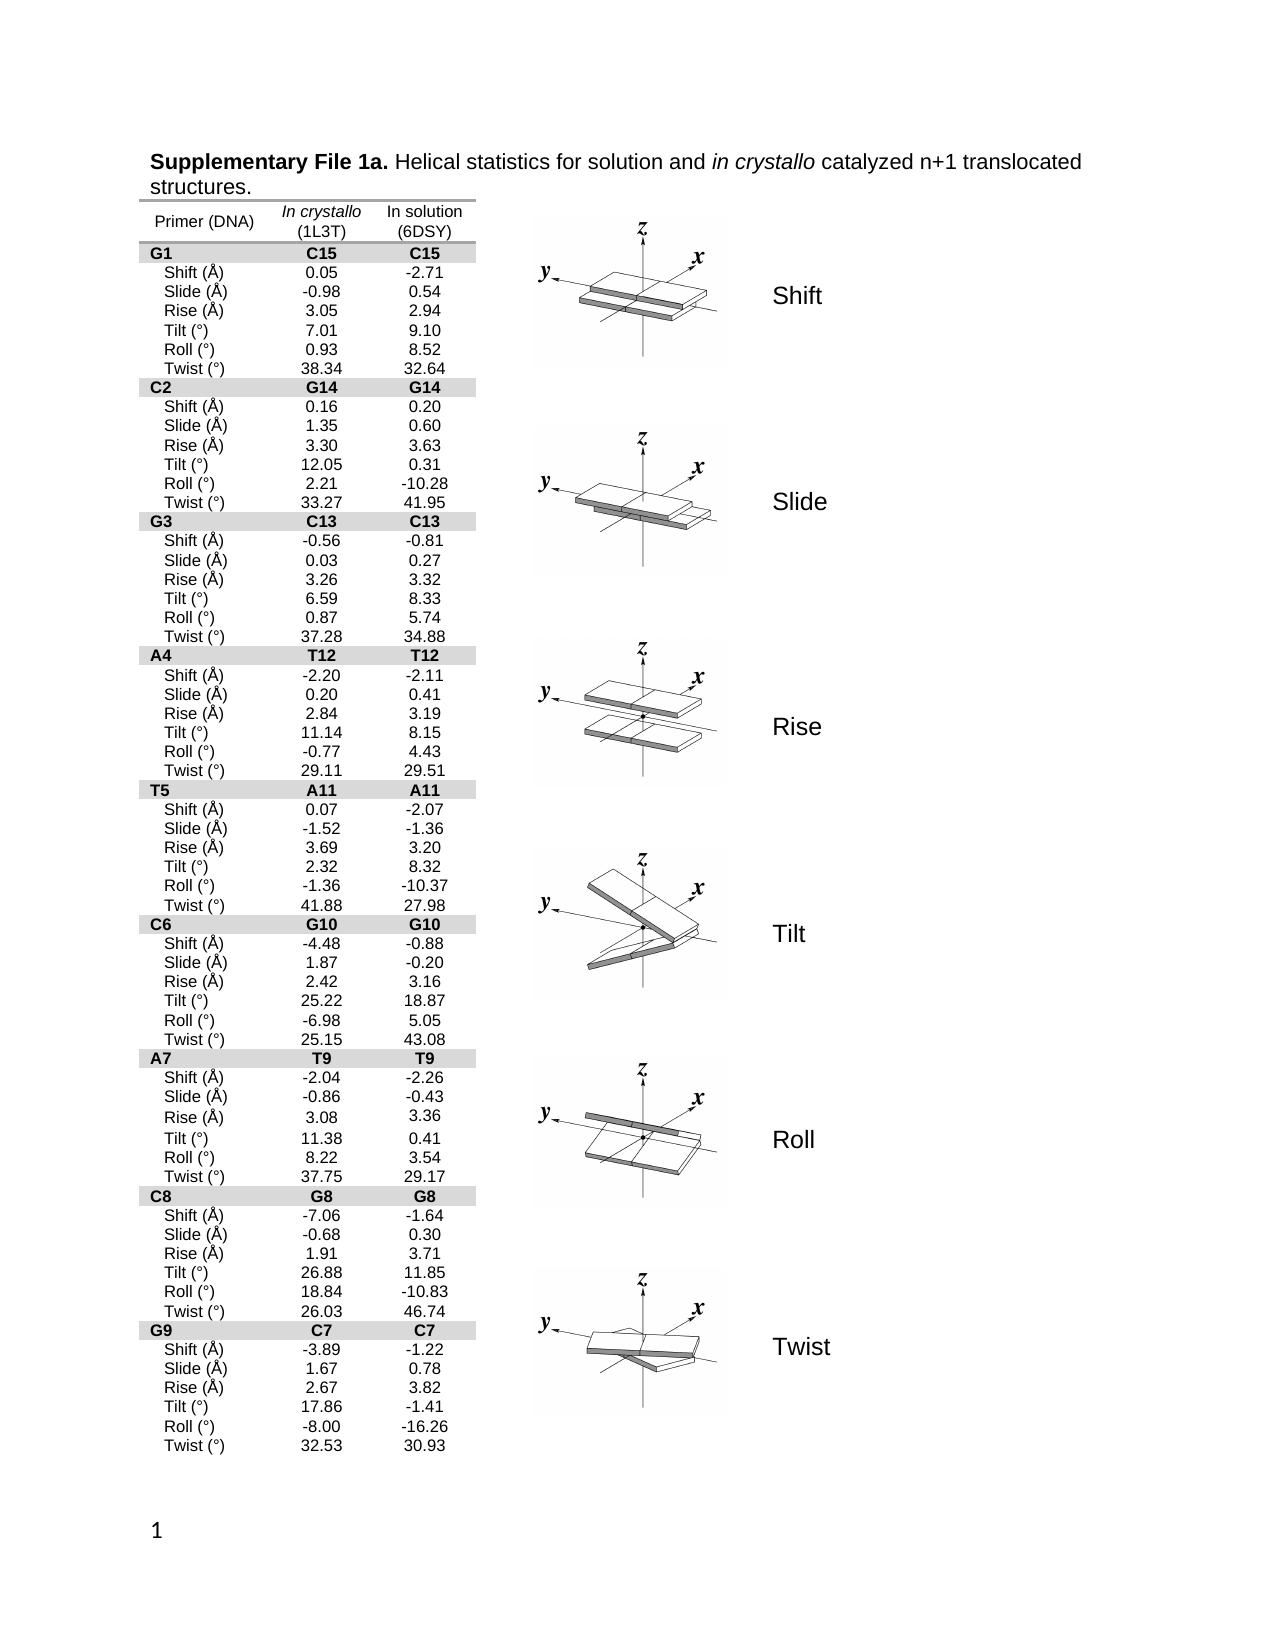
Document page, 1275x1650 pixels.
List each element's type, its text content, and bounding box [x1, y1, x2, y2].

table_cell -2.26 [373, 1068, 476, 1087]
table_cell 3.69 [270, 838, 373, 857]
table_cell Rise (Å) [139, 1378, 270, 1397]
table_header In crystallo (1L3T) [270, 202, 373, 241]
table_cell C6 [139, 915, 270, 934]
table_cell -0.81 [373, 531, 476, 550]
table_cell -2.07 [373, 800, 476, 819]
table_cell -0.88 [373, 934, 476, 953]
table_cell Tilt (°) [139, 320, 270, 339]
table_header Primer (DNA) [139, 202, 270, 241]
picture [532, 637, 728, 787]
table_cell 8.15 [373, 723, 476, 742]
table_cell 29.17 [373, 1167, 476, 1186]
table_cell 34.88 [373, 627, 476, 646]
table_cell 18.87 [373, 991, 476, 1010]
table_cell -10.37 [373, 876, 476, 895]
table_cell 43.08 [373, 1030, 476, 1049]
table_cell Rise (Å) [139, 301, 270, 320]
table_cell 0.20 [373, 397, 476, 416]
table_cell 7.01 [270, 320, 373, 339]
table_cell -16.26 [373, 1416, 476, 1436]
table_cell 0.41 [373, 685, 476, 704]
table_cell 0.60 [373, 416, 476, 435]
table_cell -1.22 [373, 1340, 476, 1359]
picture [532, 216, 728, 367]
table_cell 2.67 [270, 1378, 373, 1397]
table_cell 41.95 [373, 493, 476, 512]
table_cell 0.16 [270, 397, 373, 416]
table_cell Tilt (°) [139, 1397, 270, 1416]
table_cell C13 [270, 512, 373, 531]
table_cell Slide (Å) [139, 685, 270, 704]
picture [532, 1057, 728, 1208]
table_cell Rise (Å) [139, 435, 270, 454]
table_cell 18.84 [270, 1282, 373, 1301]
table_cell 3.54 [373, 1148, 476, 1167]
table_cell Twist (°) [139, 1167, 270, 1186]
table_cell 4.43 [373, 742, 476, 761]
table_cell 0.31 [373, 455, 476, 474]
table_cell 0.05 [270, 263, 373, 282]
table_cell Shift (Å) [139, 1340, 270, 1359]
table_cell -2.11 [373, 665, 476, 684]
table_cell Roll (°) [139, 742, 270, 761]
table_cell Rise (Å) [139, 570, 270, 589]
table_cell Rise (Å) [139, 838, 270, 857]
table_cell G10 [270, 915, 373, 934]
table_cell 1.67 [270, 1359, 373, 1378]
table_cell 0.20 [270, 685, 373, 704]
table_header In solution (6DSY) [373, 202, 476, 241]
table_cell C15 [373, 244, 476, 263]
table_cell -0.20 [373, 953, 476, 972]
table_cell 3.30 [270, 435, 373, 454]
table_cell 3.26 [270, 570, 373, 589]
table_cell -4.48 [270, 934, 373, 953]
table_cell -10.28 [373, 474, 476, 493]
table_cell Shift (Å) [139, 397, 270, 416]
table_cell 8.32 [373, 857, 476, 876]
table_cell 29.51 [373, 761, 476, 780]
table_cell Twist (°) [139, 1030, 270, 1049]
picture [532, 1267, 728, 1418]
table_cell -1.41 [373, 1397, 476, 1416]
table_cell 37.28 [270, 627, 373, 646]
table_cell -1.36 [373, 819, 476, 838]
table_cell 5.74 [373, 608, 476, 627]
table_cell A11 [373, 780, 476, 799]
table_cell Roll (°) [139, 474, 270, 493]
table_cell 0.30 [373, 1225, 476, 1244]
table_cell Shift (Å) [139, 263, 270, 282]
table_cell Shift (Å) [139, 1206, 270, 1225]
table_cell 3.63 [373, 435, 476, 454]
table_cell 3.05 [270, 301, 373, 320]
table_cell Slide (Å) [139, 550, 270, 569]
table_cell Slide (Å) [139, 1225, 270, 1244]
table_cell Twist (°) [139, 761, 270, 780]
picture [532, 847, 728, 998]
table_cell 5.05 [373, 1010, 476, 1029]
table_cell 2.84 [270, 704, 373, 723]
table_cell T5 [139, 780, 270, 799]
table_cell 3.32 [373, 570, 476, 589]
table_cell 0.27 [373, 550, 476, 569]
table_cell Tilt (°) [139, 723, 270, 742]
table_cell Roll (°) [139, 608, 270, 627]
table_cell 3.71 [373, 1244, 476, 1263]
table_cell 25.15 [270, 1030, 373, 1049]
table_cell 0.41 [373, 1129, 476, 1148]
table_cell Roll (°) [139, 1010, 270, 1029]
table_cell Twist (°) [139, 627, 270, 646]
table_cell 41.88 [270, 895, 373, 914]
table_cell 26.88 [270, 1263, 373, 1282]
table_cell 8.22 [270, 1148, 373, 1167]
table_cell 38.34 [270, 359, 373, 378]
table_cell Twist (°) [139, 359, 270, 378]
table_cell 37.75 [270, 1167, 373, 1186]
table_cell Shift (Å) [139, 934, 270, 953]
table_cell 8.52 [373, 340, 476, 359]
table_cell Rise (Å) [139, 1106, 270, 1129]
table_cell 32.53 [270, 1436, 373, 1455]
table_cell 11.38 [270, 1129, 373, 1148]
table_cell 26.03 [270, 1301, 373, 1321]
table_cell 1.35 [270, 416, 373, 435]
table_cell -8.00 [270, 1416, 373, 1436]
table_cell -0.86 [270, 1087, 373, 1106]
table_cell A4 [139, 646, 270, 665]
table_cell 0.07 [270, 800, 373, 819]
table_cell 11.85 [373, 1263, 476, 1282]
table_cell 2.21 [270, 474, 373, 493]
table_cell Roll (°) [139, 1148, 270, 1167]
table_cell 11.14 [270, 723, 373, 742]
table_cell 32.64 [373, 359, 476, 378]
table_cell -0.77 [270, 742, 373, 761]
table_cell 2.32 [270, 857, 373, 876]
table_cell Slide (Å) [139, 1087, 270, 1106]
table_cell Rise (Å) [139, 972, 270, 991]
table_cell Slide (Å) [139, 282, 270, 301]
table_cell -0.56 [270, 531, 373, 550]
table_cell 0.93 [270, 340, 373, 359]
table_cell Twist (°) [139, 493, 270, 512]
table_cell T9 [270, 1049, 373, 1068]
table_cell C15 [270, 244, 373, 263]
table_cell Tilt (°) [139, 857, 270, 876]
table_cell Shift (Å) [139, 800, 270, 819]
table_cell C13 [373, 512, 476, 531]
table_cell -10.83 [373, 1282, 476, 1301]
text Supplementary File 1a. Helical statistics for solution and in crystallo catalyzed n+1 translocated structures. [150, 149, 1125, 199]
table_cell 3.16 [373, 972, 476, 991]
picture [532, 426, 728, 577]
table_cell 33.27 [270, 493, 373, 512]
table_cell Twist (°) [139, 1436, 270, 1455]
table_cell 3.19 [373, 704, 476, 723]
table_cell -0.68 [270, 1225, 373, 1244]
table_cell G10 [373, 915, 476, 934]
table_cell -2.20 [270, 665, 373, 684]
table_cell C7 [373, 1321, 476, 1340]
table_cell G14 [373, 378, 476, 397]
table_cell 0.54 [373, 282, 476, 301]
table_cell Roll (°) [139, 340, 270, 359]
table_cell 0.87 [270, 608, 373, 627]
table_cell Slide (Å) [139, 1359, 270, 1378]
table_cell T9 [373, 1049, 476, 1068]
table_cell Roll (°) [139, 876, 270, 895]
table_cell Slide (Å) [139, 819, 270, 838]
table_cell 0.03 [270, 550, 373, 569]
table_cell Tilt (°) [139, 991, 270, 1010]
table_cell C2 [139, 378, 270, 397]
table_cell Slide (Å) [139, 416, 270, 435]
table_cell Rise (Å) [139, 1244, 270, 1263]
table_cell 2.94 [373, 301, 476, 320]
table_cell 30.93 [373, 1436, 476, 1455]
table_cell G9 [139, 1321, 270, 1340]
table_cell -7.06 [270, 1206, 373, 1225]
table_cell G14 [270, 378, 373, 397]
table_cell 3.20 [373, 838, 476, 857]
table_cell Roll (°) [139, 1282, 270, 1301]
table_cell -0.98 [270, 282, 373, 301]
table_cell T12 [270, 646, 373, 665]
table_cell Shift (Å) [139, 665, 270, 684]
table_cell 2.42 [270, 972, 373, 991]
table_cell C7 [270, 1321, 373, 1340]
table_cell -0.43 [373, 1087, 476, 1106]
table_cell C8 [139, 1186, 270, 1206]
table_cell Twist (°) [139, 1301, 270, 1321]
table_cell A7 [139, 1049, 270, 1068]
table_cell Tilt (°) [139, 1129, 270, 1148]
table_cell Rise (Å) [139, 704, 270, 723]
table_cell 0.78 [373, 1359, 476, 1378]
table_cell 25.22 [270, 991, 373, 1010]
table_cell 3.82 [373, 1378, 476, 1397]
table_cell Roll (°) [139, 1416, 270, 1436]
table_cell 6.59 [270, 589, 373, 608]
table_cell 29.11 [270, 761, 373, 780]
table_cell 8.33 [373, 589, 476, 608]
table_cell Shift (Å) [139, 1068, 270, 1087]
table_cell Slide (Å) [139, 953, 270, 972]
table_cell T12 [373, 646, 476, 665]
table_cell Tilt (°) [139, 455, 270, 474]
table_cell -1.64 [373, 1206, 476, 1225]
table_cell -2.04 [270, 1068, 373, 1087]
table_cell 3.08 [270, 1106, 373, 1129]
table_cell G8 [373, 1186, 476, 1206]
table_cell G8 [270, 1186, 373, 1206]
table_cell G3 [139, 512, 270, 531]
table_cell Tilt (°) [139, 1263, 270, 1282]
table_cell 3.36 [373, 1106, 476, 1129]
table_cell -1.52 [270, 819, 373, 838]
table_cell 12.05 [270, 455, 373, 474]
table_cell G1 [139, 244, 270, 263]
table_cell -2.71 [373, 263, 476, 282]
table_cell A11 [270, 780, 373, 799]
table_cell 27.98 [373, 895, 476, 914]
table_cell -6.98 [270, 1010, 373, 1029]
table_cell 46.74 [373, 1301, 476, 1321]
table_cell 9.10 [373, 320, 476, 339]
table_cell Shift (Å) [139, 531, 270, 550]
table_cell 1.87 [270, 953, 373, 972]
table_cell Twist (°) [139, 895, 270, 914]
table_cell -1.36 [270, 876, 373, 895]
table_cell 1.91 [270, 1244, 373, 1263]
table_cell -3.89 [270, 1340, 373, 1359]
table_cell 17.86 [270, 1397, 373, 1416]
table_cell Tilt (°) [139, 589, 270, 608]
